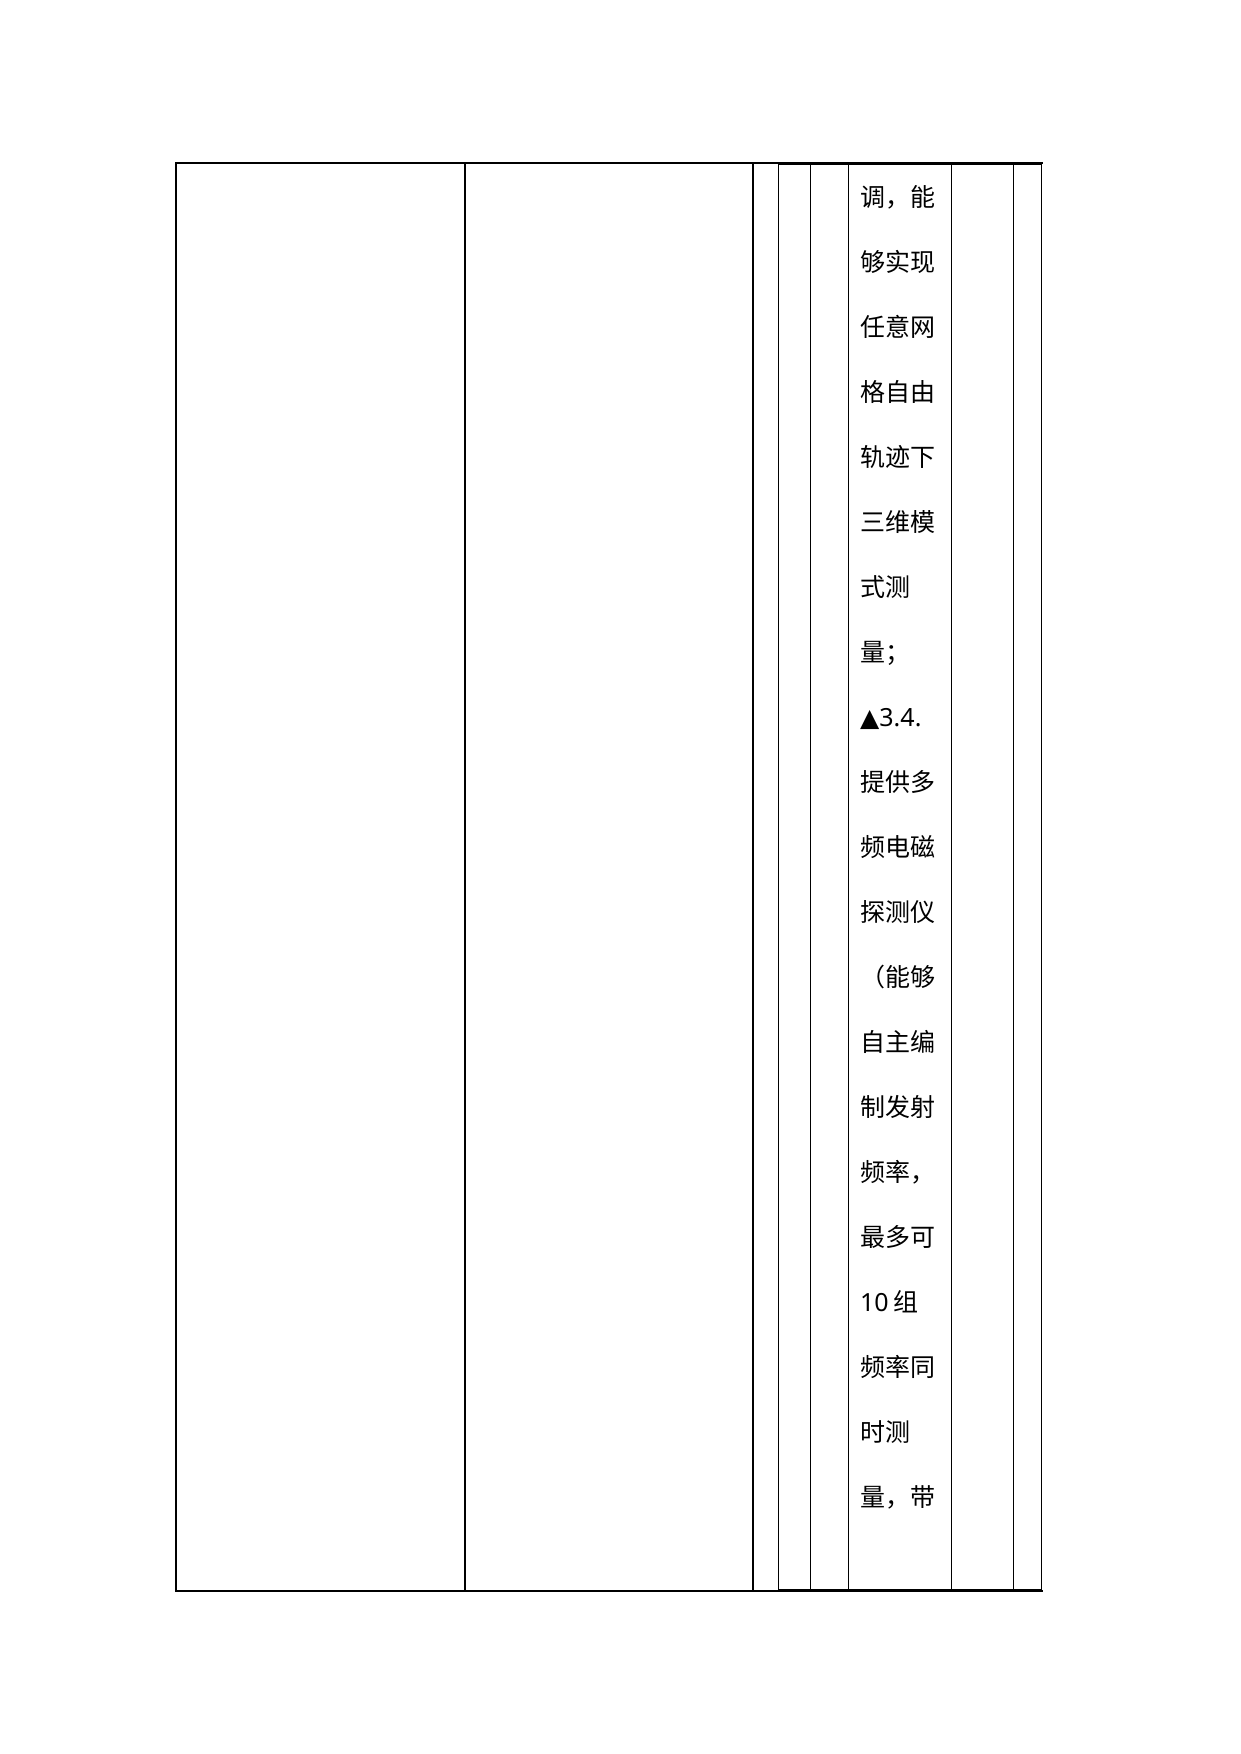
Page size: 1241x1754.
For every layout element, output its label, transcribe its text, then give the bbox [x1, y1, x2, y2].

table_cell 1 [466, 164, 752, 1590]
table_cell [754, 164, 778, 1590]
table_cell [811, 165, 848, 1589]
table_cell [1014, 165, 1041, 1589]
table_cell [849, 165, 951, 1589]
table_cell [952, 165, 1013, 1589]
table_cell [177, 164, 464, 1590]
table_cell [779, 165, 810, 1589]
